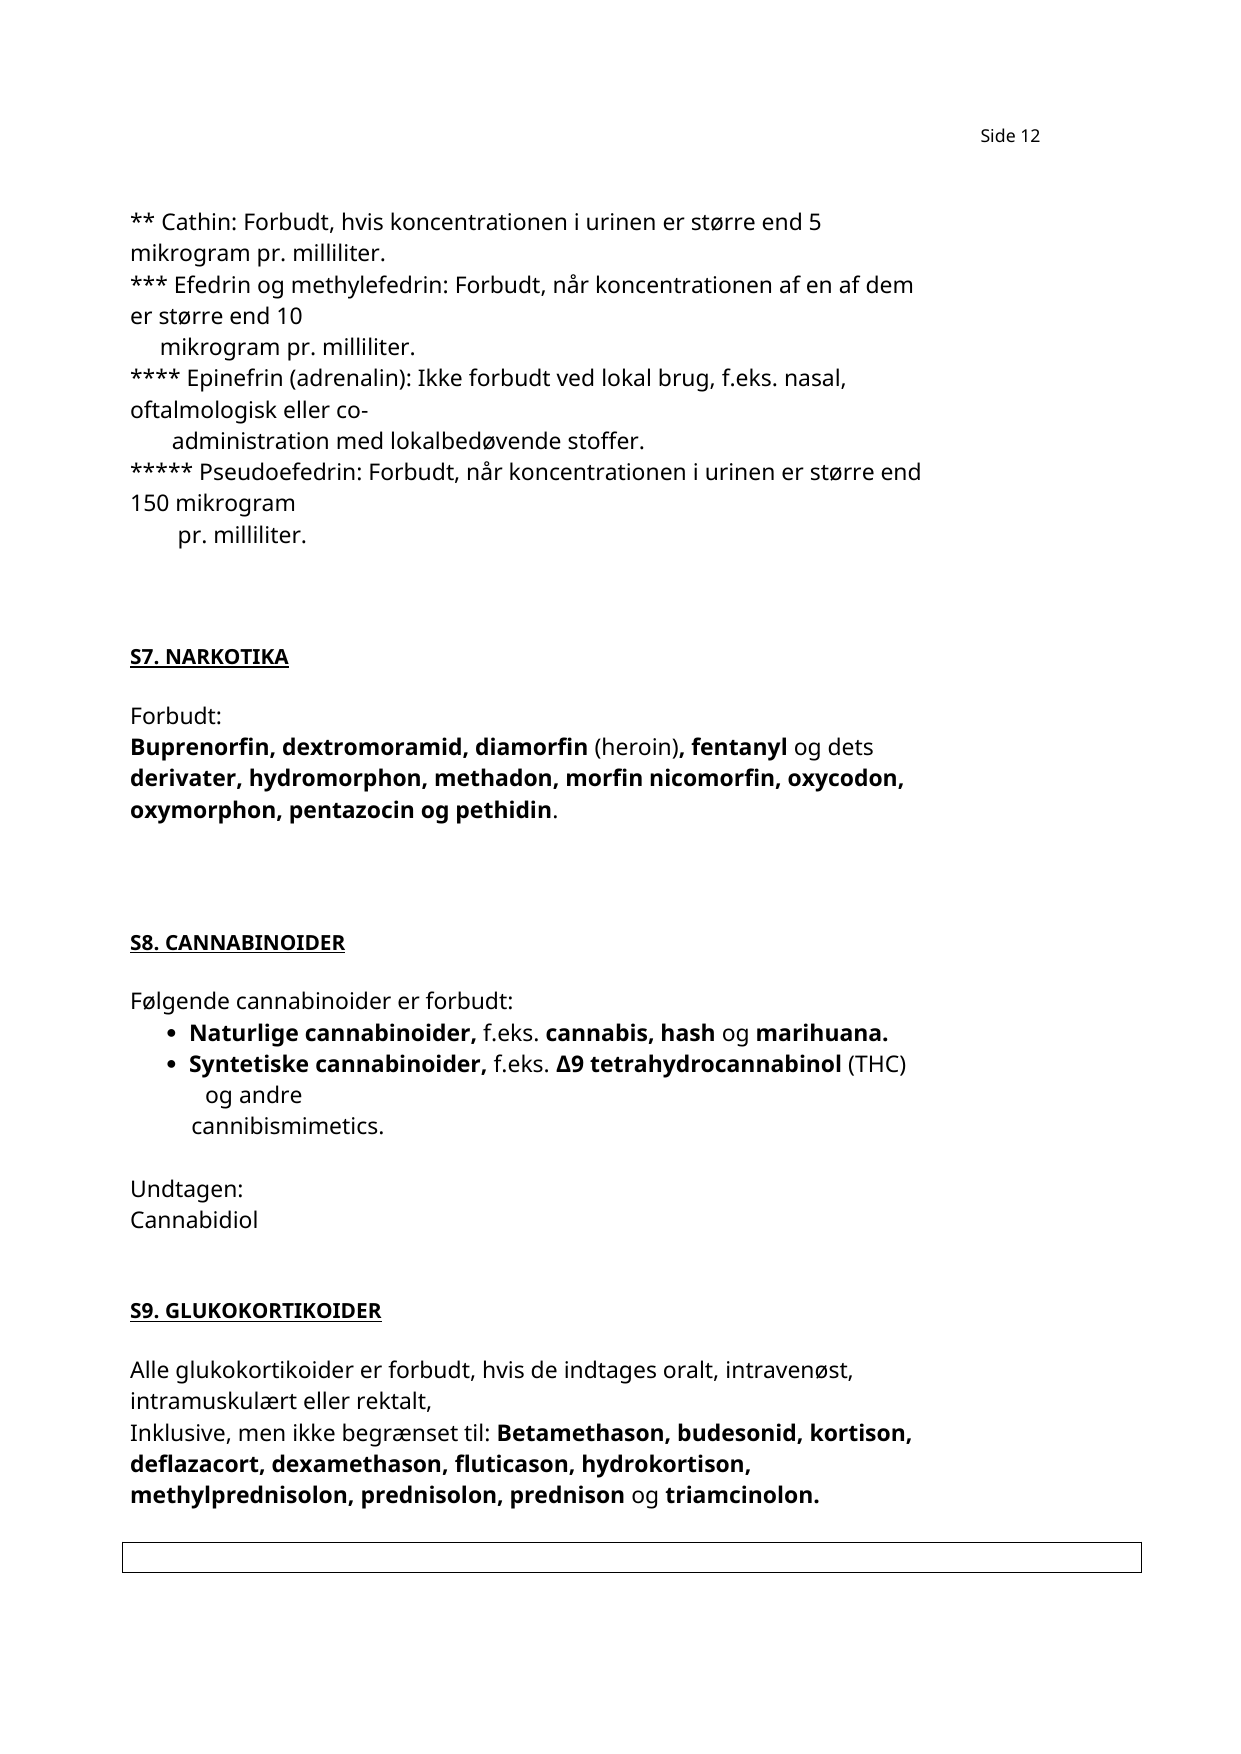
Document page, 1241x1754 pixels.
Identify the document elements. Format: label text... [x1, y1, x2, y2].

list Syntetiske cannabinoider, f.eks. Δ9 tetrahydrocannabinol (THC) og andre [167, 1048, 935, 1110]
text administration med lokalbedøvende stoffer. [130, 425, 935, 456]
text **** Epinefrin (adrenalin): Ikke forbudt ved lokal brug, f.eks. nasal, oftalmologisk eller co- [130, 362, 935, 425]
text ***** Pseudoefedrin: Forbudt, når koncentrationen i urinen er større end 150 mikrogram [130, 456, 935, 519]
text ** Cathin: Forbudt, hvis koncentrationen i urinen er større end 5 mikrogram pr. milliliter. [130, 206, 935, 269]
text S9. Glukokortikoider [130, 1296, 935, 1325]
list Naturlige cannabinoider, f.eks. cannabis, hash og marihuana. [167, 1017, 935, 1048]
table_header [123, 1543, 1141, 1572]
text S7. Narkotika [130, 642, 935, 671]
text Alle glukokortikoider er forbudt, hvis de indtages oralt, intravenøst, intramuskulært eller rektalt, [130, 1354, 935, 1417]
text S8. Cannabinoider [130, 927, 935, 956]
text Undtagen: [130, 1173, 935, 1204]
text *** Efedrin og methylefedrin: Forbudt, når koncentrationen af en af dem er større end 10 [130, 269, 935, 331]
text Forbudt: [130, 700, 935, 731]
text Cannabidiol [130, 1204, 935, 1235]
text Inklusive, men ikke begrænset til: Betamethason, budesonid, kortison, deflazacort, dexamethason, fluticason, hydrokortison, methylprednisolon, prednisolon, prednison og triamcinolon. [130, 1417, 935, 1510]
text Følgende cannabinoider er forbudt: [130, 985, 935, 1017]
text cannibismimetics. [167, 1110, 935, 1142]
text pr. milliliter. [130, 519, 935, 550]
text Buprenorfin, dextromoramid, diamorfin (heroin), fentanyl og dets derivater, hydromorphon, methadon, morfin nicomorfin, oxycodon, oxymorphon, pentazocin og pethidin. [130, 731, 935, 825]
text mikrogram pr. milliliter. [130, 331, 935, 362]
